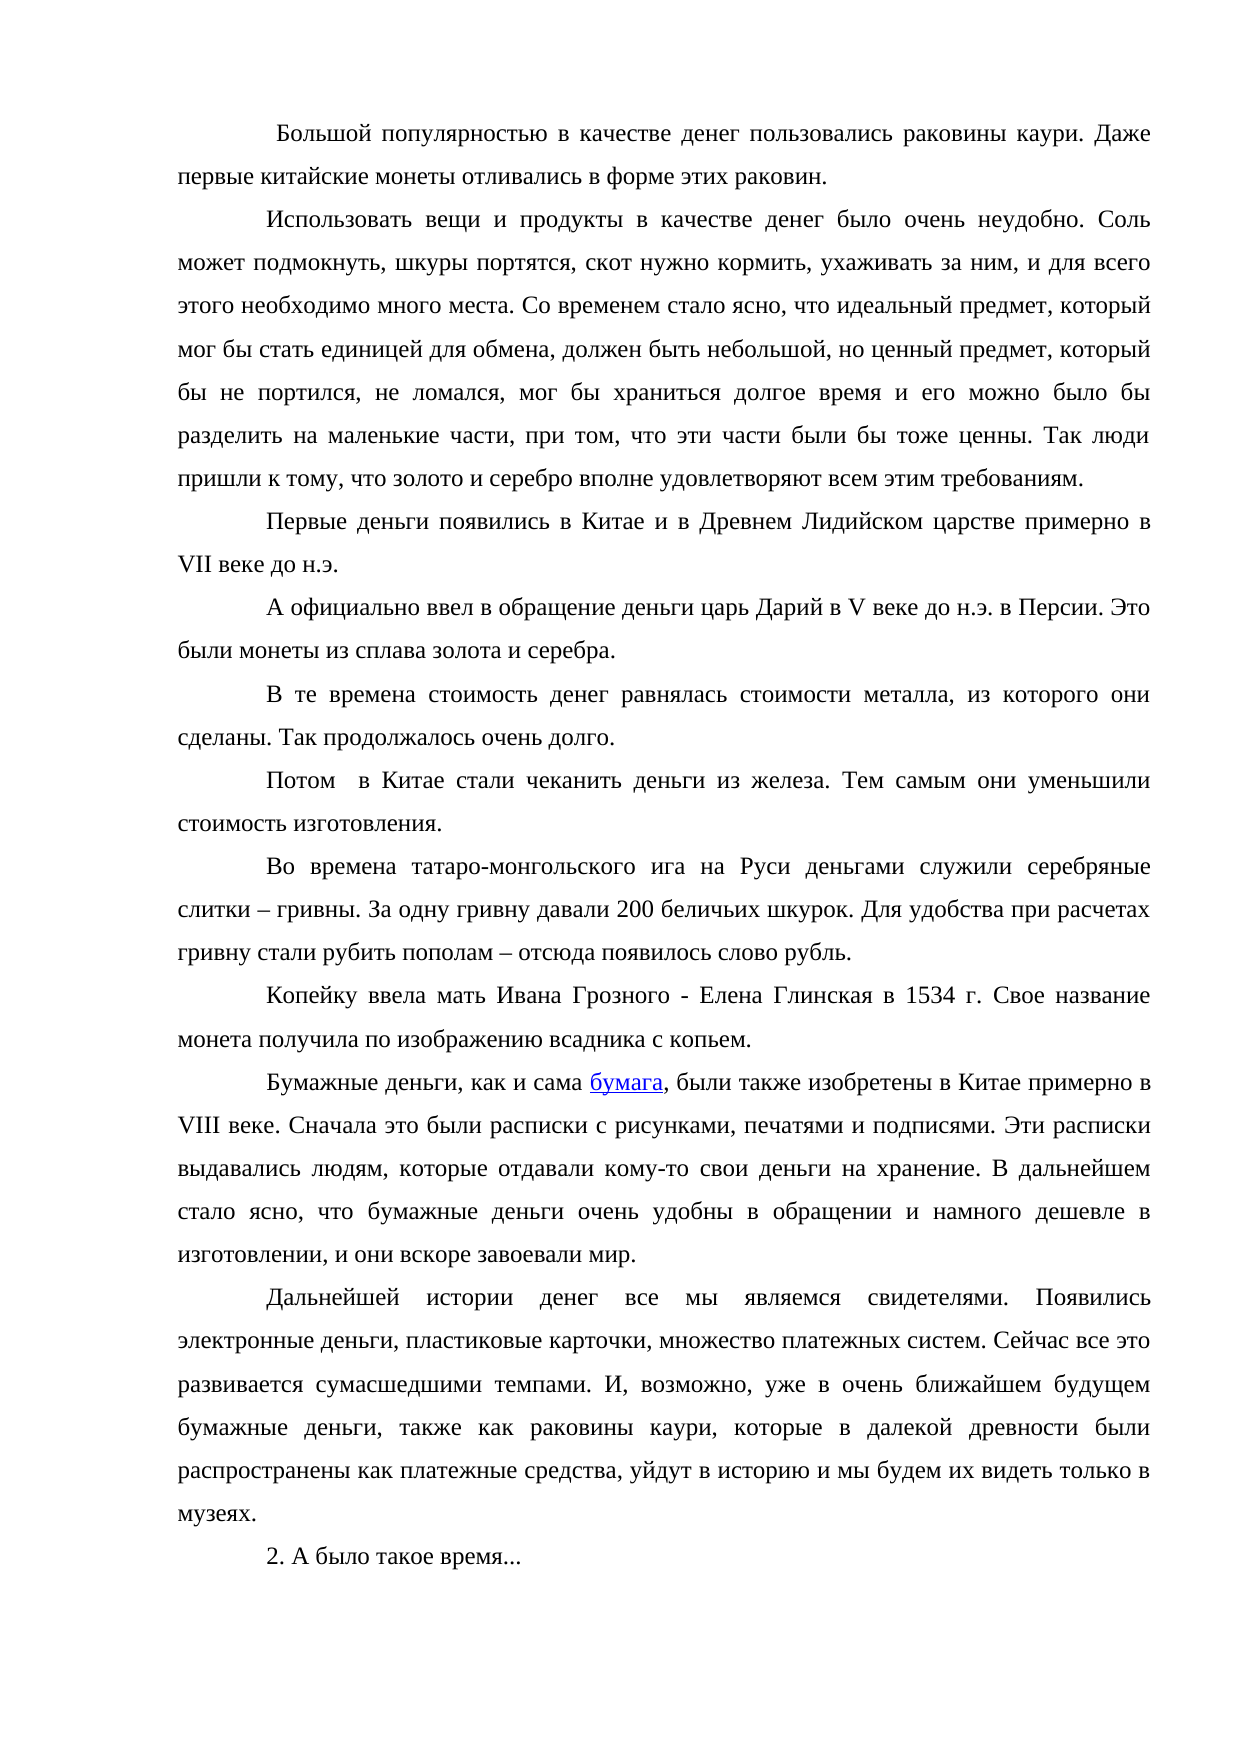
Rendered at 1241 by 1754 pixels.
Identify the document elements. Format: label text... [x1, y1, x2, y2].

text Дальнейшей истории денег все мы являемся свидетелями. Появились электронные деньги, пластиковые карточки, множество платежных систем. Сейчас все это развивается сумасшедшими темпами. И, возможно, уже в очень ближайшем будущем бумажные деньги, также как раковины каури, которые в далекой древности были распространены как платежные средства, уйдут в историю и мы будем их видеть только в музеях. [177, 1282, 1152, 1527]
text Большой популярностью в качестве денег пользовались раковины каури. Даже первые китайские монеты отливались в форме этих раковин. [177, 118, 1152, 190]
text Во времена татаро-монгольского ига на Руси деньгами служили серебряные слитки – гривны. За одну гривну давали 200 беличьих шкурок. Для удобства при расчетах гривну стали рубить пополам – отсюда появилось слово рубль. [177, 851, 1152, 966]
text Потом в Китае стали чеканить деньги из железа. Тем самым они уменьшили стоимость изготовления. [177, 765, 1152, 837]
text В те времена стоимость денег равнялась стоимости металла, из которого они сделаны. Так продолжалось очень долго. [177, 679, 1152, 751]
text Использовать вещи и продукты в качестве денег было очень неудобно. Соль может подмокнуть, шкуры портятся, скот нужно кормить, ухаживать за ним, и для всего этого необходимо много места. Со временем стало ясно, что идеальный предмет, который мог бы стать единицей для обмена, должен быть небольшой, но ценный предмет, который бы не портился, не ломался, мог бы храниться долгое время и его можно было бы разделить на маленькие части, при том, что эти части были бы тоже ценны. Так люди пришли к тому, что золото и серебро вполне удовлетворяют всем этим требованиям. [177, 204, 1152, 492]
text Первые деньги появились в Китае и в Древнем Лидийском царстве примерно в VII веке до н.э. [177, 506, 1152, 578]
text А официально ввел в обращение деньги царь Дарий в V веке до н.э. в Персии. Это были монеты из сплава золота и серебра. [177, 592, 1152, 664]
text Копейку ввела мать Ивана Грозного - Елена Глинская в 1534 г. Свое название монета получила по изображению всадника с копьем. [177, 981, 1152, 1052]
text Бумажные деньги, как и сама бумага, были также изобретены в Китае примерно в VIII веке. Сначала это были расписки с рисунками, печатями и подписями. Эти расписки выдавались людям, которые отдавали кому-то свои деньги на хранение. В дальнейшем стало ясно, что бумажные деньги очень удобны в обращении и намного дешевле в изготовлении, и они вскоре завоевали мир. [177, 1067, 1152, 1268]
text 2. А было такое время... [177, 1541, 1152, 1570]
